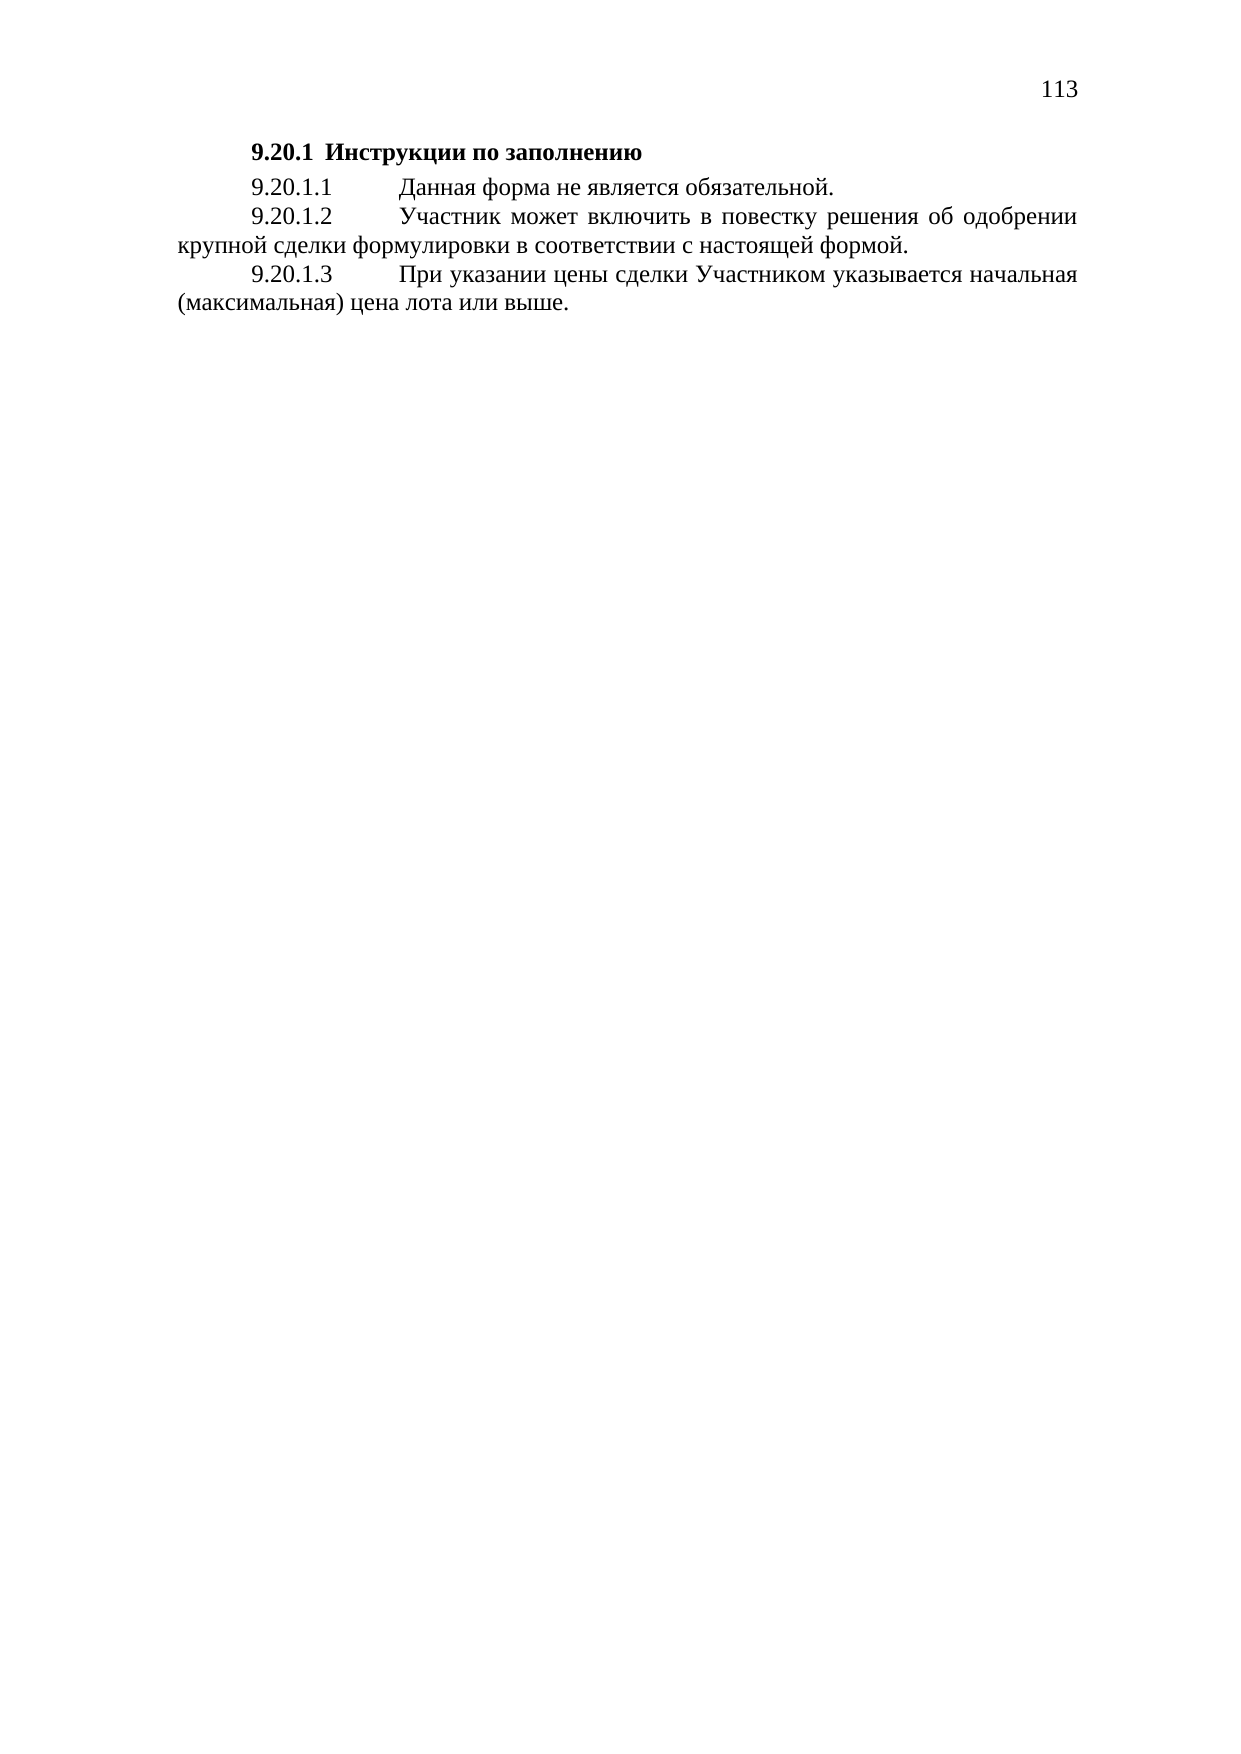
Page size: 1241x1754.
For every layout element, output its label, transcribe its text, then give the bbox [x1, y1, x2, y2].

list Инструкции по заполнению [177, 137, 1078, 166]
list Участник может включить в повестку решения об одобрении крупной сделки формулировки в соответствии с настоящей формой. [177, 201, 1078, 259]
list При указании цены сделки Участником указывается начальная (максимальная) цена лота или выше. [177, 259, 1078, 316]
list Данная форма не является обязательной. [177, 172, 1078, 201]
